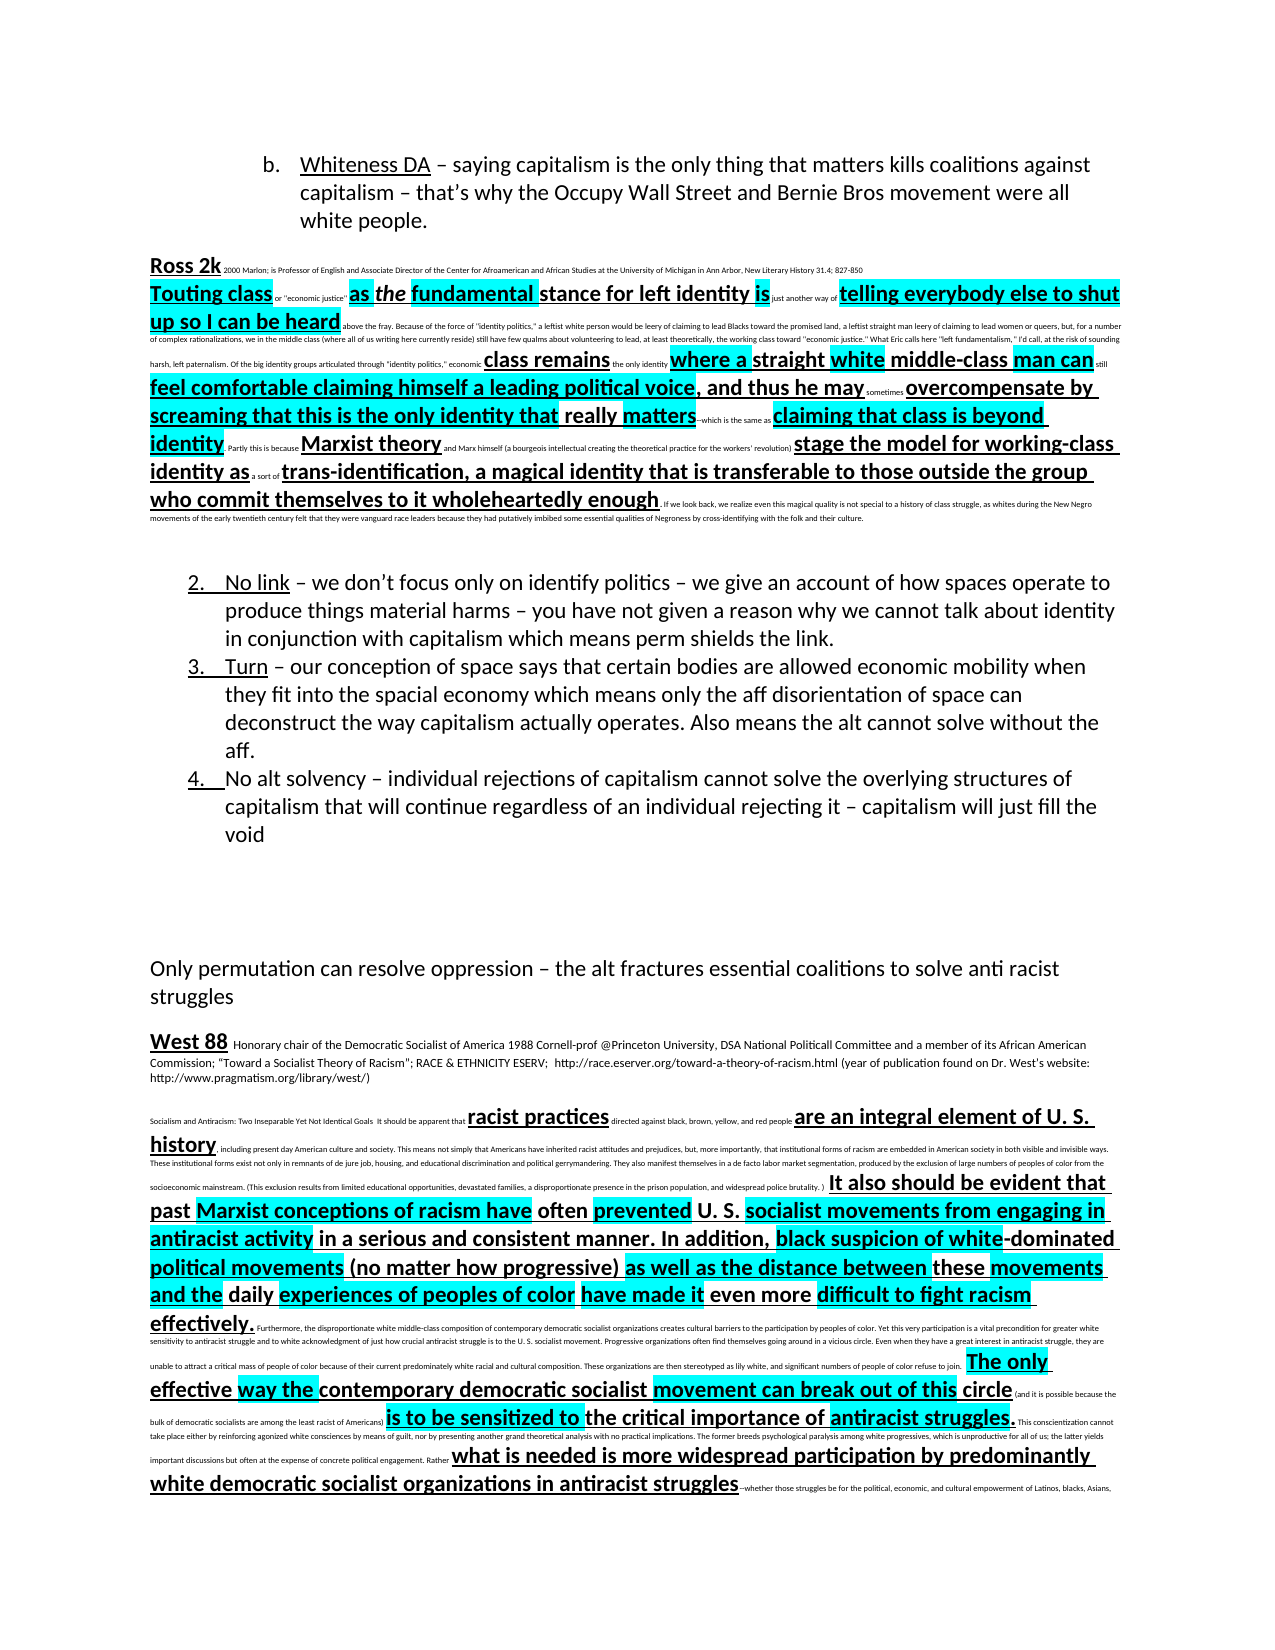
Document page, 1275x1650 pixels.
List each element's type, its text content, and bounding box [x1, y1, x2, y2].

text West 88 Honorary chair of the Democratic Socialist of America 1988 Cornell-prof @Princeton University, DSA National Politicall Committee and a member of its African American Commission; “Toward a Socialist Theory of Racism”; RACE & ETHNICITY ESERV; http://race.eserver.org/toward-a-theory-of-racism.html (year of publication found on Dr. West’s website: http://www.pragmatism.org/library/west/) [150, 1027, 1125, 1086]
list Whiteness DA – saying capitalism is the only thing that matters kills coalitions against capitalism – that’s why the Occupy Wall Street and Bernie Bros movement were all white people. [262, 150, 1125, 234]
list No link – we don’t focus only on identify politics – we give an account of how spaces operate to produce things material harms – you have not given a reason why we cannot talk about identity in conjunction with capitalism which means perm shields the link. [187, 568, 1125, 652]
text Ross 2k 2000 Marlon; is Professor of English and Associate Director of the Center for Afroamerican and African Studies at the University of Michigan in Ann Arbor, New Literary History 31.4; 827-850 Touting class or "economic justice" as the fundamental stance for left identity is just another way of telling everybody else to shut up so I can be heard above the fray. Because of the force of "identity politics," a leftist white person would be leery of claiming to lead Blacks toward the promised land, a leftist straight man leery of claiming to lead women or queers, but, for a number of complex rationalizations, we in the middle class (where all of us writing here currently reside) still have few qualms about volunteering to lead, at least theoretically, the working class toward "economic justice." What Eric calls here "left fundamentalism," I'd call, at the risk of sounding harsh, left paternalism. Of the big identity groups articulated through "identity politics," economic class remains the only identity where a straight white middle-class man can still feel comfortable claiming himself a leading political voice, and thus he may sometimes overcompensate by screaming that this is the only identity that really matters--which is the same as claiming that class is beyond identity. Partly this is because Marxist theory and Marx himself (a bourgeois intellectual creating the theoretical practice for the workers' revolution) stage the model for working-class identity as a sort of trans-identification, a magical identity that is transferable to those outside the group who commit themselves to it wholeheartedly enough. If we look back, we realize even this magical quality is not special to a history of class struggle, as whites during the New Negro movements of the early twentieth century felt that they were vanguard race leaders because they had putatively imbibed some essential qualities of Negroness by cross-identifying with the folk and their culture. [150, 251, 1125, 523]
list No alt solvency – individual rejections of capitalism cannot solve the overlying structures of capitalism that will continue regardless of an individual rejecting it – capitalism will just fill the void [187, 764, 1125, 848]
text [150, 1102, 1125, 1497]
text Only permutation can resolve oppression – the alt fractures essential coalitions to solve anti racist struggles [150, 954, 1125, 1010]
list Turn – our conception of space says that certain bodies are allowed economic mobility when they fit into the spacial economy which means only the aff disorientation of space can deconstruct the way capitalism actually operates. Also means the alt cannot solve without the aff. [187, 652, 1125, 764]
